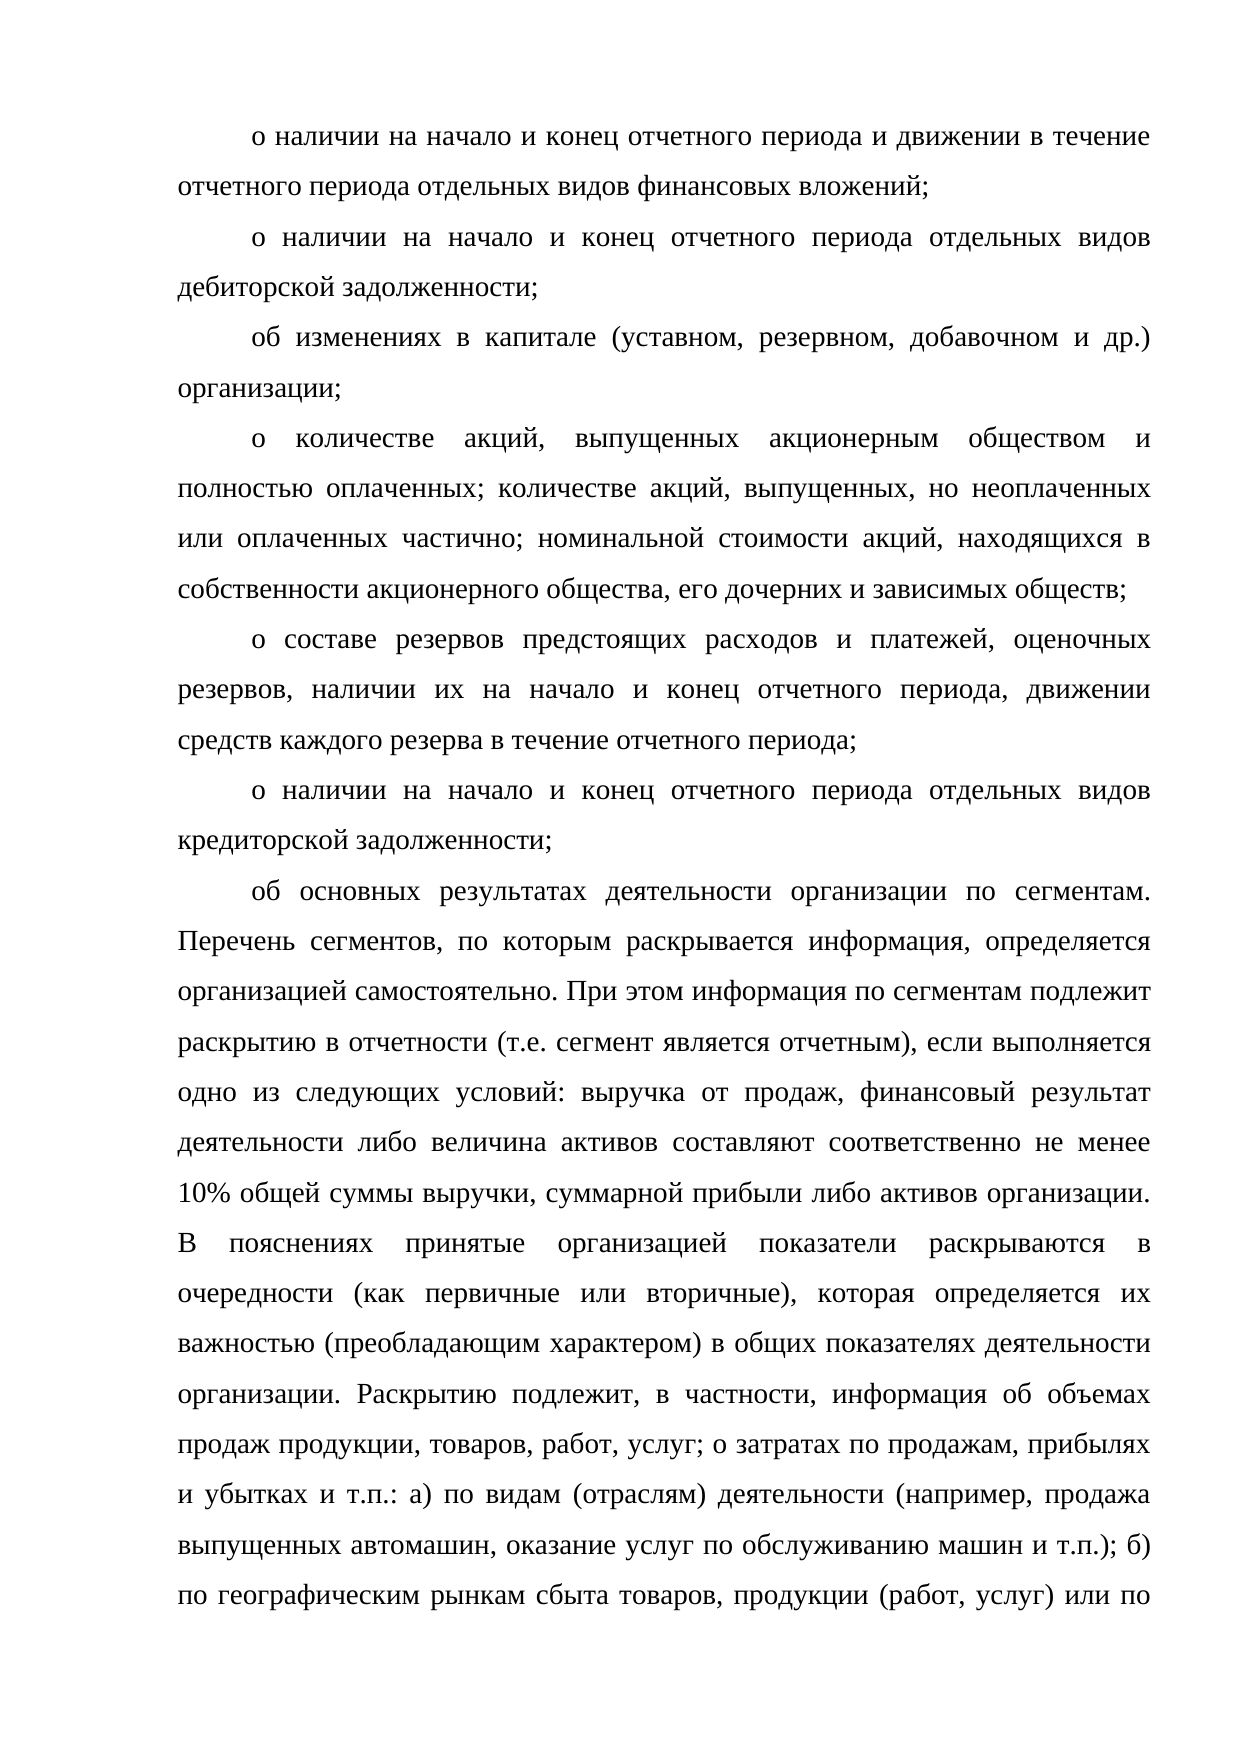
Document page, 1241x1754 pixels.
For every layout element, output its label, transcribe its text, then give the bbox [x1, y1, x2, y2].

text об изменениях в капитале (уставном, резервном, добавочном и др.) организации; [177, 319, 1152, 403]
text о составе резервов предстоящих расходов и платежей, оценочных резервов, наличии их на начало и конец отчетного периода, движении средств каждого резерва в течение отчетного периода; [177, 621, 1152, 755]
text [177, 873, 1152, 1611]
text о наличии на начало и конец отчетного периода отдельных видов дебиторской задолженности; [177, 219, 1152, 303]
text о наличии на начало и конец отчетного периода и движении в течение отчетного периода отдельных видов финансовых вложений; [177, 118, 1152, 202]
text о количестве акций, выпущенных акционерным обществом и полностью оплаченных; количестве акций, выпущенных, но неоплаченных или оплаченных частично; номинальной стоимости акций, находящихся в собственности акционерного общества, его дочерних и зависимых обществ; [177, 420, 1152, 604]
text о наличии на начало и конец отчетного периода отдельных видов кредиторской задолженности; [177, 772, 1152, 856]
